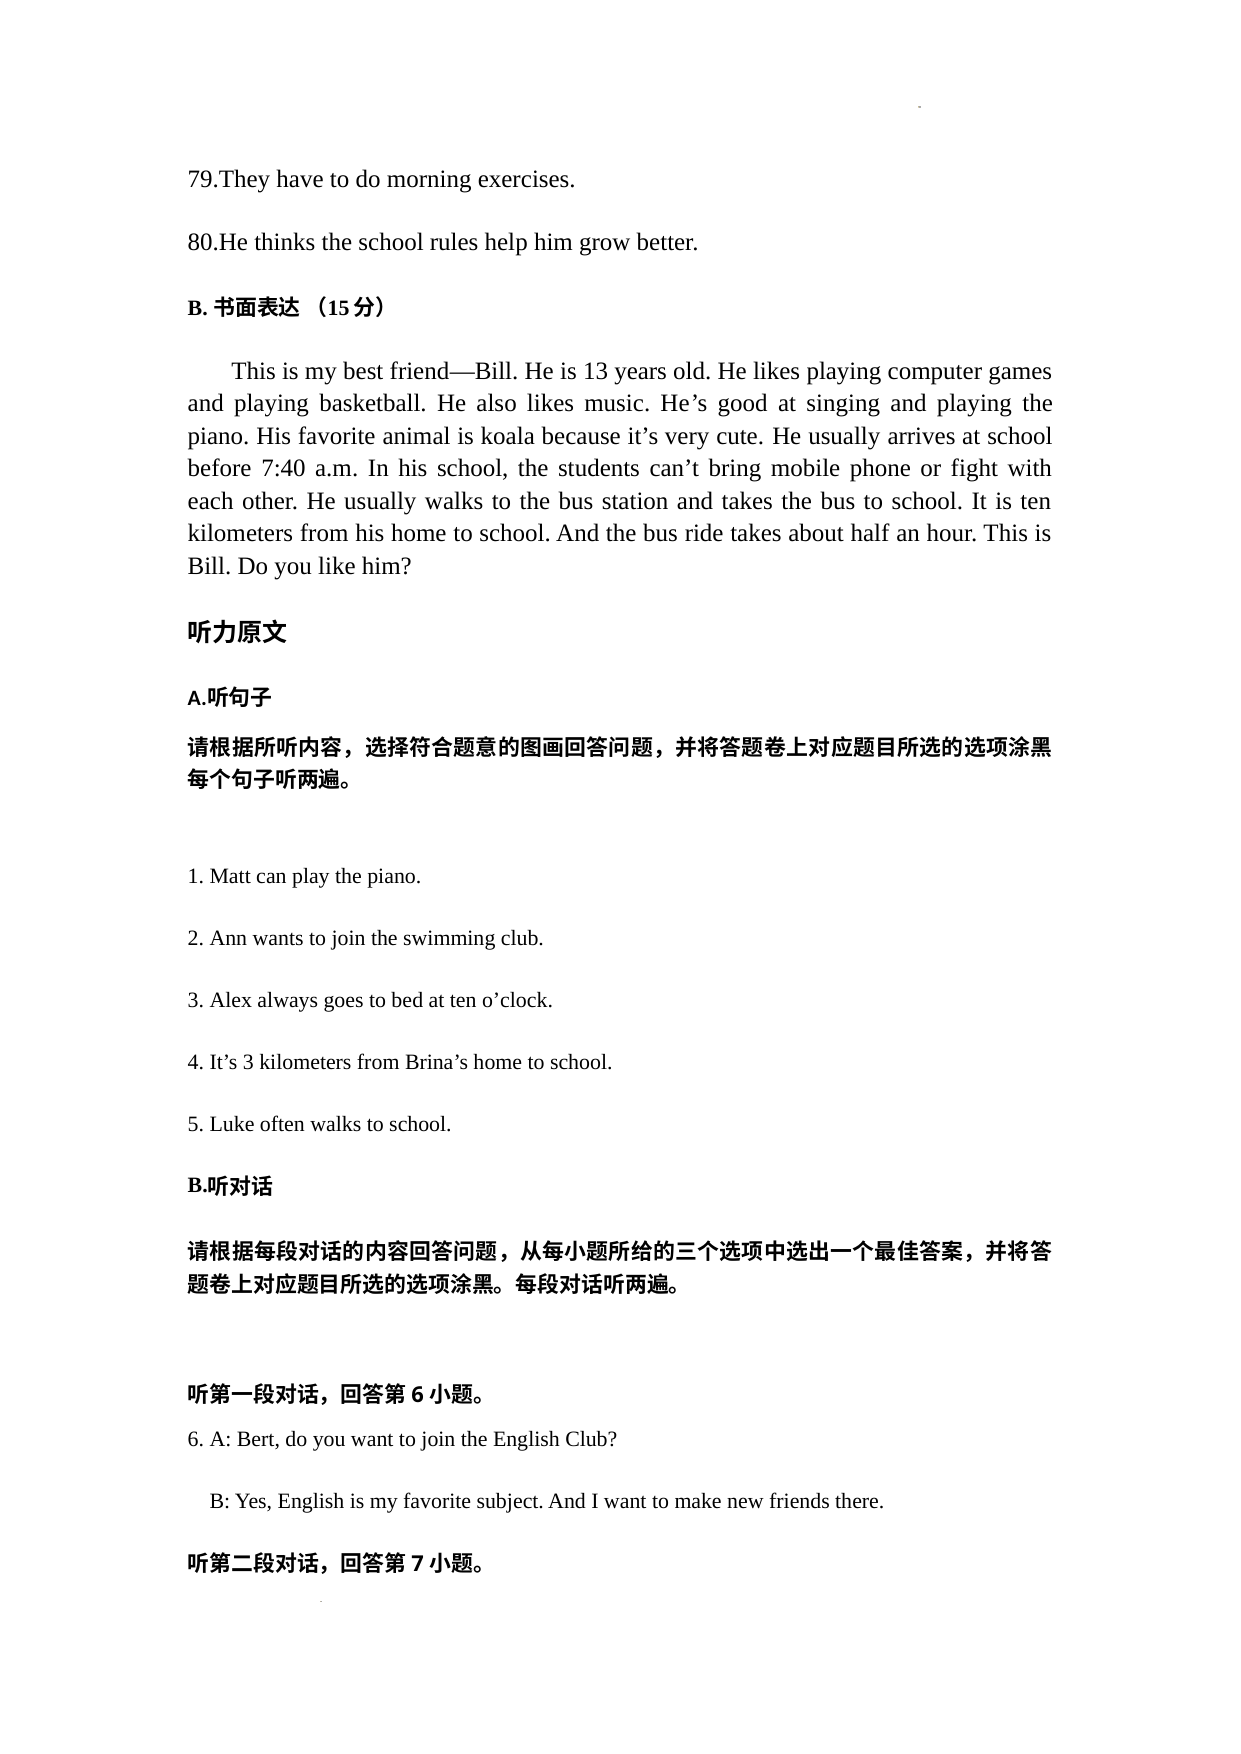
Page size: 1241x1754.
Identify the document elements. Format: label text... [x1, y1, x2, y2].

text 4. It’s 3 kilometers from Brina’s home to school. [187, 1045, 1053, 1078]
text 5. Luke often walks to school. [187, 1107, 1053, 1139]
text This is my best friend—Bill. He is 13 years old. He likes playing computer games and playing basketball. He also likes music. He’s good at singing and playing the piano. His favorite animal is koala because it’s very cute. He usually arrives at school before 7:40 a.m. In his school, the students can’t bring mobile phone or fight with each other. He usually walks to the bus station and takes the bus to school. It is ten kilometers from his home to school. And the bus ride takes about half an hour. This is Bill. Do you like him? [187, 354, 1053, 582]
text B: Yes, English is my favorite subject. And I want to make new friends there. [187, 1484, 1053, 1516]
text B.听对话 [187, 1169, 1053, 1201]
text 3. Alex always goes to bed at ten o’clock. [187, 983, 1053, 1016]
text 1. Matt can play the piano. [187, 860, 1053, 892]
text 请根据每段对话的内容回答问题，从每小题所给的三个选项中选出一个最佳答案，并将答题卷上对应题目所选的选项涂黑。每段对话听两遍。 [187, 1234, 1053, 1299]
text 听力原文 [187, 598, 1053, 663]
text 听第一段对话，回答第 6 小题。 [187, 1377, 1053, 1410]
text B. 书面表达 （15分） [187, 289, 1053, 322]
text A.听句子 [187, 680, 1039, 712]
text 请根据所听内容，选择符合题意的图画回答问题，并将答题卷上对应题目所选的选项涂黑。每个句子听两遍。 [187, 729, 1053, 794]
text 6. A: Bert, do you want to join the English Club? [187, 1422, 1053, 1455]
text 80.He thinks the school rules help him grow better. [187, 226, 1053, 258]
text 听第二段对话，回答第 7 小题。 [187, 1546, 1053, 1578]
text 2. Ann wants to join the swimming club. [187, 922, 1053, 954]
text 79.They have to do morning exercises. [187, 162, 1053, 194]
